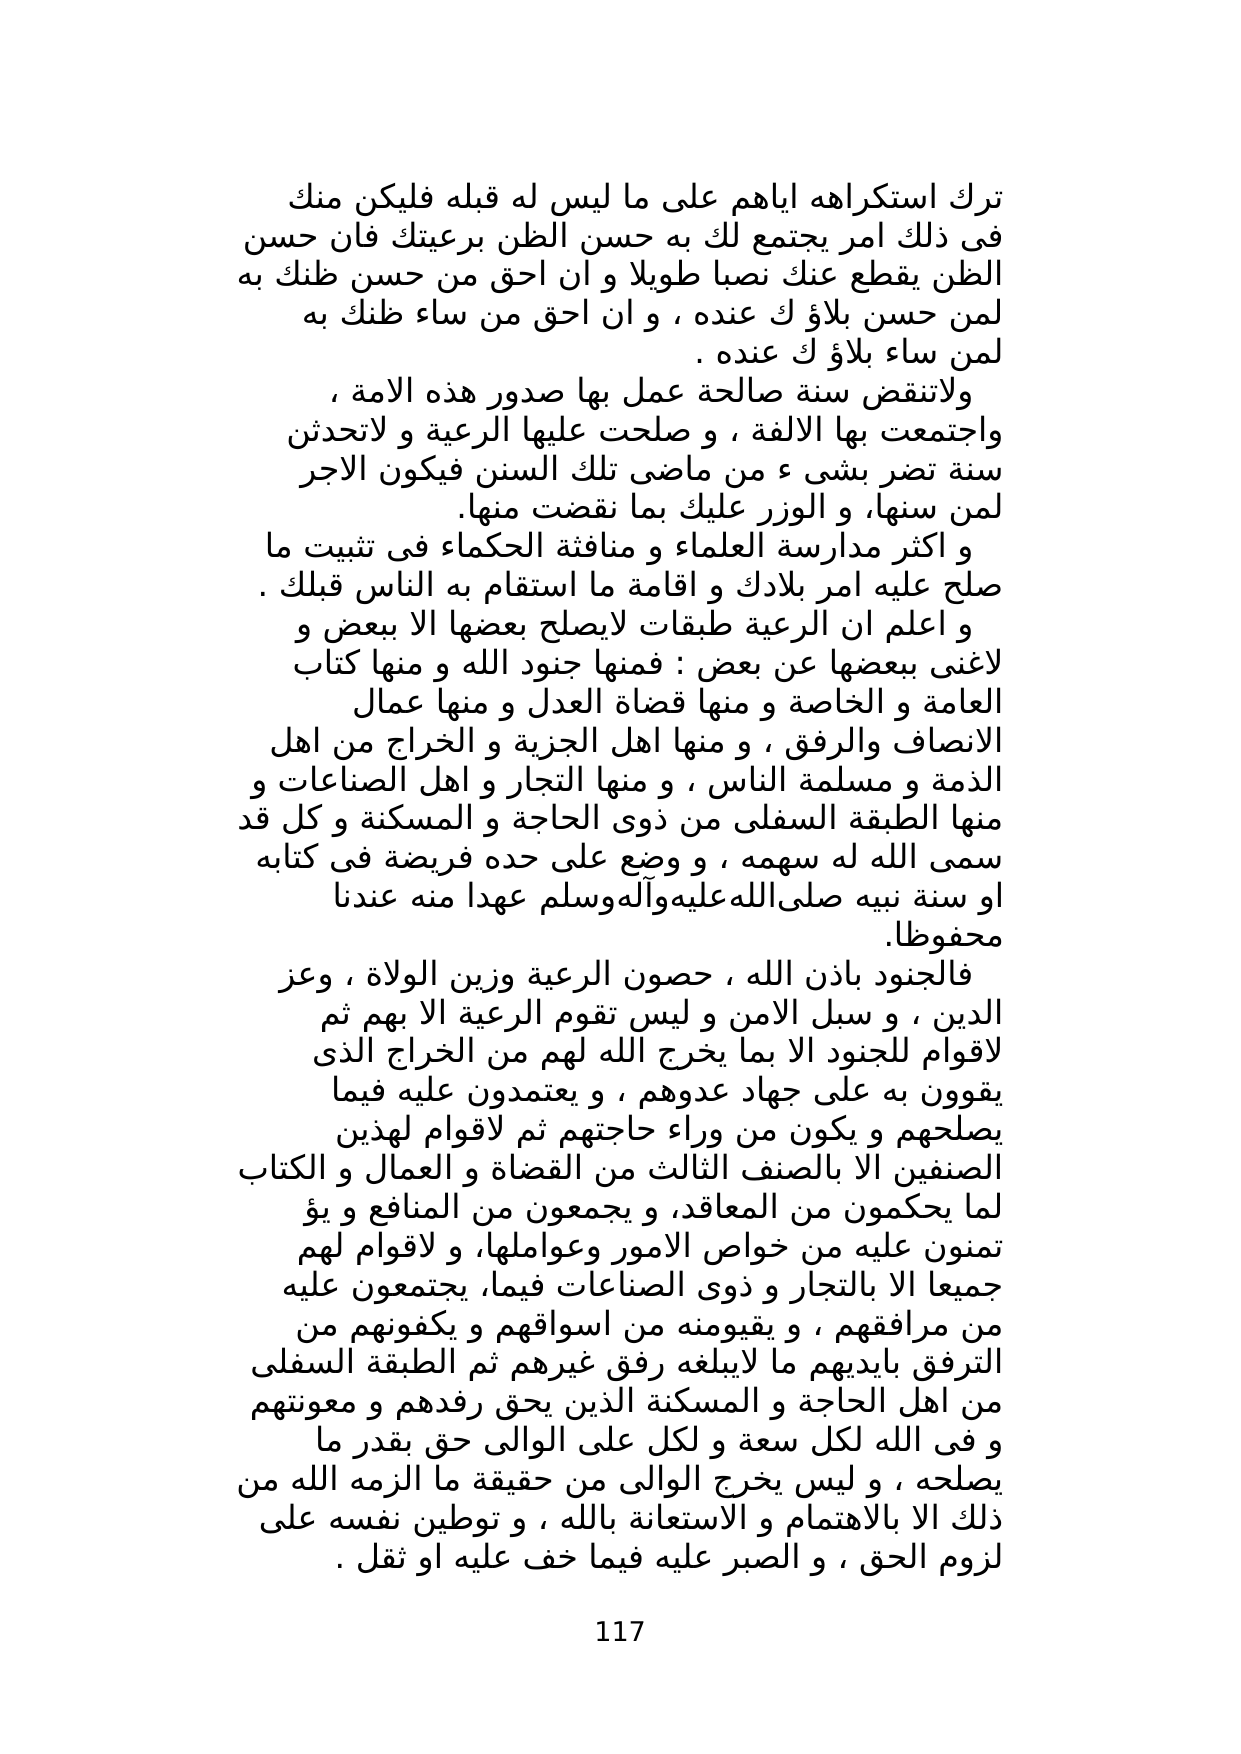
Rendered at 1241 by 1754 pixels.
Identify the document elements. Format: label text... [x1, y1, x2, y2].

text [236, 177, 1004, 371]
text فالجنود باذن الله ، حصون الرعية وزين الولاة ، وعز الدين ، و سبل الامن و ليس تقوم الرعية الا بهم ثم لاقوام للجنود الا بما يخرج الله لهم من الخراج الذى يقوون به على جهاد عدوهم ، و يعتمدون عليه فيما يصلحهم و يكون من وراء حاجتهم ثم لاقوام لهذين الصنفين الا بالصنف الثالث من القضاة و العمال و الكتاب لما يحكمون من المعاقد، و يجمعون من المنافع و يؤ تمنون عليه من خواص الامور وعواملها، و لاقوام لهم جميعا الا بالتجار و ذوى الصناعات فيما، يجتمعون عليه من مرافقهم ، و يقيومنه من اسواقهم و يكفونهم من الترفق بايديهم ما لايبلغه رفق غيرهم ثم الطبقة السفلى من اهل الحاجة و المسكنة الذين يحق رفدهم و معونتهم و فى الله لكل سعة و لكل على الوالى حق بقدر ما يصلحه ، و ليس يخرج الوالى من حقيقة ما الزمه الله من ذلك الا بالاهتمام و الاستعانة بالله ، و توطين نفسه على لزوم الحق ، و الصبر عليه فيما خف عليه او ثقل . [236, 954, 1004, 1576]
text و اعلم ان الرعية طبقات لايصلح بعضها الا ببعض و لاغنى ببعضها عن بعض : فمنها جنود الله و منها كتاب العامة و الخاصة و منها قضاة العدل و منها عمال الانصاف والرفق ، و منها اهل الجزية و الخراج من اهل الذمة و مسلمة الناس ، و منها التجار و اهل الصناعات و منها الطبقة السفلى من ذوى الحاجة و المسكنة و كل قد سمى الله له سهمه ، و وضع على حده فريضة فى كتابه او سنة نبيه صلى‌الله‌عليه‌وآله‌وسلم عهدا منه عندنا محفوظا. [236, 604, 1004, 954]
text ولاتنقض سنة صالحة عمل بها صدور هذه الامة ، واجتمعت بها الالفة ، و صلحت عليها الرعية و لاتحدثن سنة تضر بشى ء من ماضى تلك السنن فيكون الاجر لمن سنها، و الوزر عليك بما نقضت منها. [236, 371, 1004, 527]
text و اكثر مدارسة العلماء و منافثة الحكماء فى تثبيت ما صلح عليه امر بلادك و اقامة ما استقام به الناس قبلك . [236, 527, 1004, 604]
